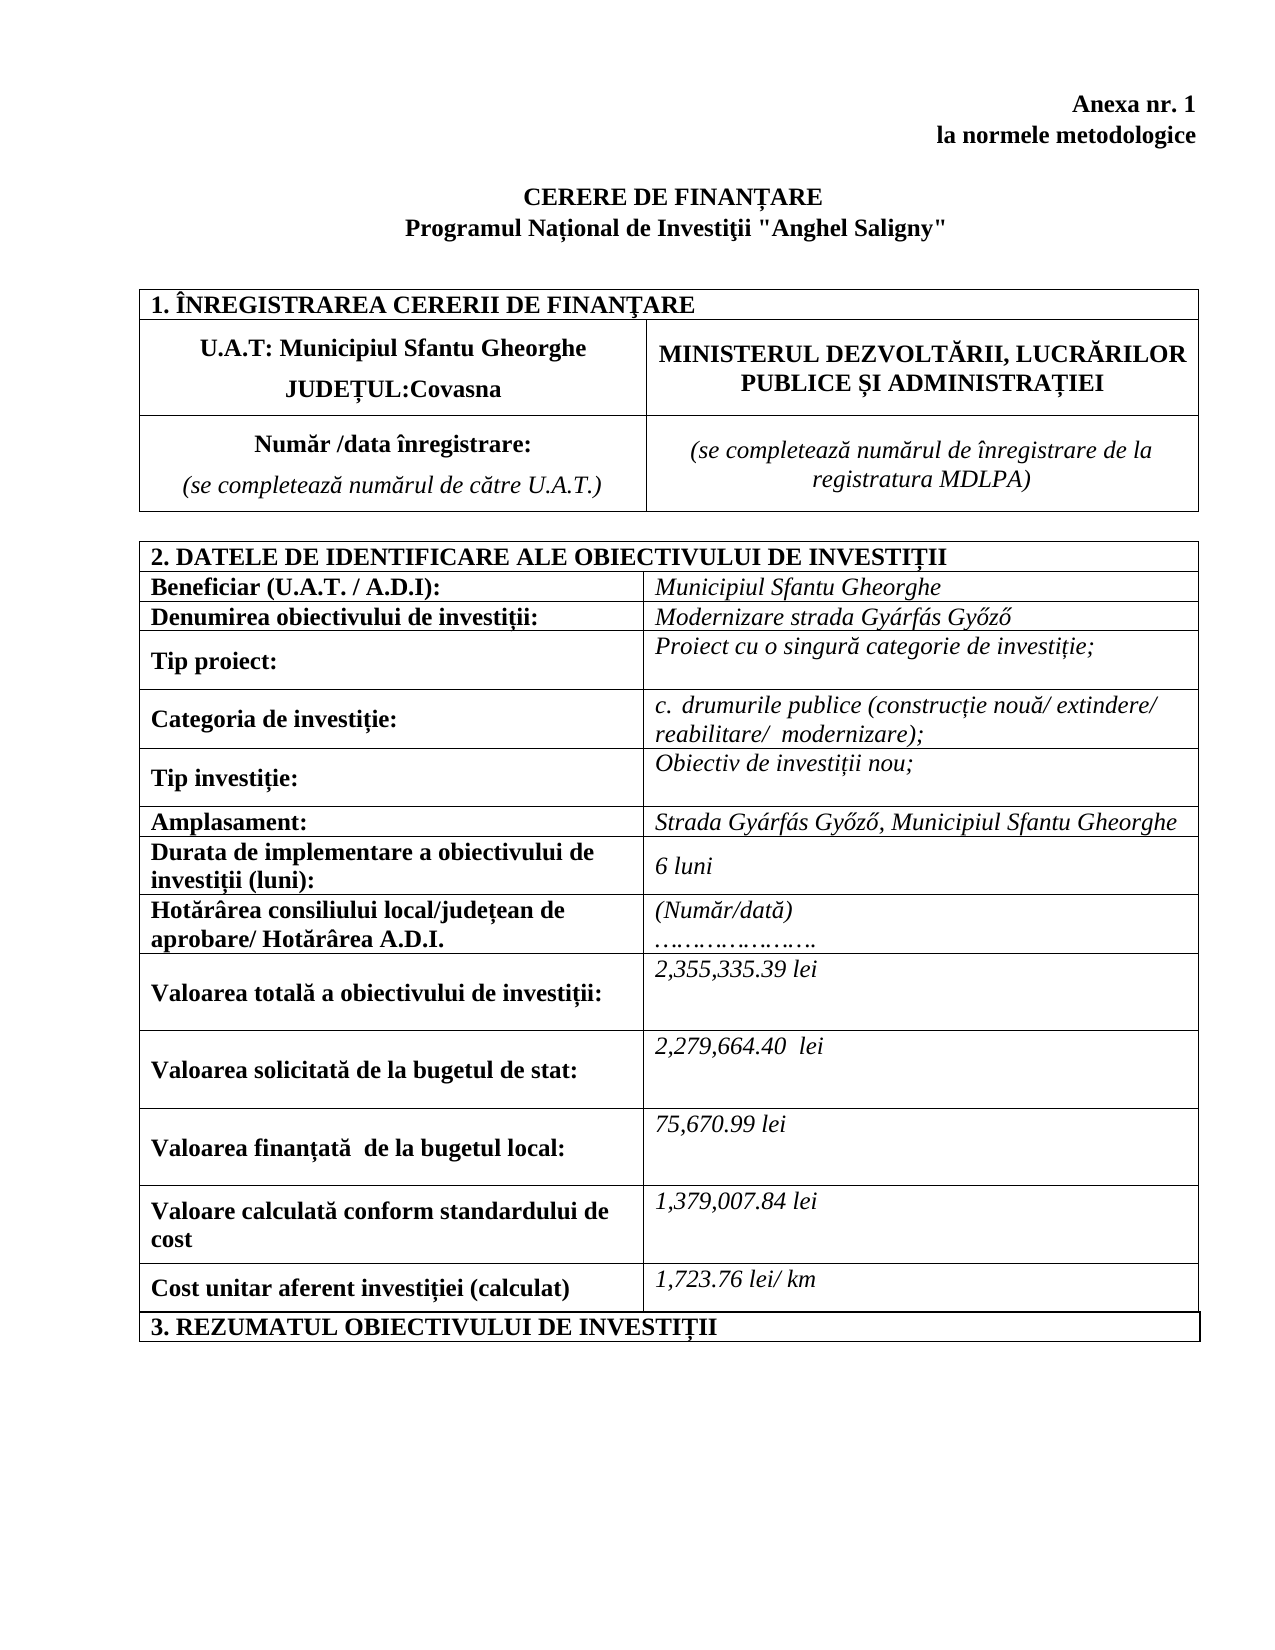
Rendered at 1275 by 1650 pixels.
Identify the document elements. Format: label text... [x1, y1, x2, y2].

table_cell c. drumurile publice (construcție nouă/ extindere/ reabilitare/ modernizare); [644, 690, 1198, 747]
table_cell Beneficiar (U.A.T. / A.D.I): [140, 572, 643, 601]
text Anexa nr. 1 [150, 89, 1196, 117]
table_cell Municipiul Sfantu Gheorghe [644, 572, 1198, 601]
table_cell 2,355,335.39 lei [644, 954, 1198, 1030]
table_cell 75,670.99 lei [644, 1109, 1198, 1185]
table_cell 6 luni [644, 837, 1198, 894]
table_cell Tip investiție: [140, 749, 643, 806]
table_cell Modernizare strada Gyárfás Győző [644, 602, 1198, 630]
table_cell 3. REZUMATUL OBIECTIVULUI DE INVESTIȚII [140, 1313, 1199, 1341]
table_cell Durata de implementare a obiectivului de investiții (luni): [140, 837, 643, 894]
table_cell Cost unitar aferent investiției (calculat) [140, 1264, 643, 1311]
table_cell 2,279,664.40 lei [644, 1031, 1198, 1108]
table_cell Număr /data înregistrare: (se completează numărul de către U.A.T.) [140, 416, 646, 511]
table_cell 1,379,007.84 lei [644, 1186, 1198, 1263]
table_cell (se completează numărul de înregistrare de la registratura MDLPA) [647, 416, 1198, 511]
table_cell Strada Gyárfás Győző, Municipiul Sfantu Gheorghe [644, 807, 1198, 836]
table_header 1. ÎNREGISTRAREA CERERII DE FINANŢARE [140, 290, 1198, 319]
table_cell 1,723.76 lei/ km [644, 1264, 1198, 1311]
table_cell Tip proiect: [140, 631, 643, 689]
table_header 2. DATELE DE IDENTIFICARE ALE OBIECTIVULUI DE INVESTIȚII [140, 542, 1198, 571]
table_cell MINISTERUL DEZVOLTĂRII, LUCRĂRILOR PUBLICE ȘI ADMINISTRAȚIEI [647, 320, 1198, 415]
text la normele metodologice [150, 120, 1196, 148]
table_cell U.A.T: Municipiul Sfantu Gheorghe JUDEȚUL:Covasna [140, 320, 646, 415]
table_cell Proiect cu o singură categorie de investiție; [644, 631, 1198, 689]
table_cell Amplasament: [140, 807, 643, 836]
table_cell (Număr/dată) …………………. [644, 895, 1198, 953]
table_cell Valoarea totală a obiectivului de investiții: [140, 954, 643, 1030]
table_cell Denumirea obiectivului de investiții: [140, 602, 643, 630]
table_cell Hotărârea consiliului local/județean de aprobare/ Hotărârea A.D.I. [140, 895, 643, 953]
table_cell Obiectiv de investiții nou; [644, 749, 1198, 806]
table_cell Categoria de investiție: [140, 690, 643, 747]
table_cell Valoarea finanțată de la bugetul local: [140, 1109, 643, 1185]
text Programul Național de Investiţii "Anghel Saligny" [150, 213, 1196, 242]
table_cell Valoare calculată conform standardului de cost [140, 1186, 643, 1263]
table_cell Valoarea solicitată de la bugetul de stat: [140, 1031, 643, 1108]
text CERERE DE FINANȚARE [150, 182, 1196, 211]
